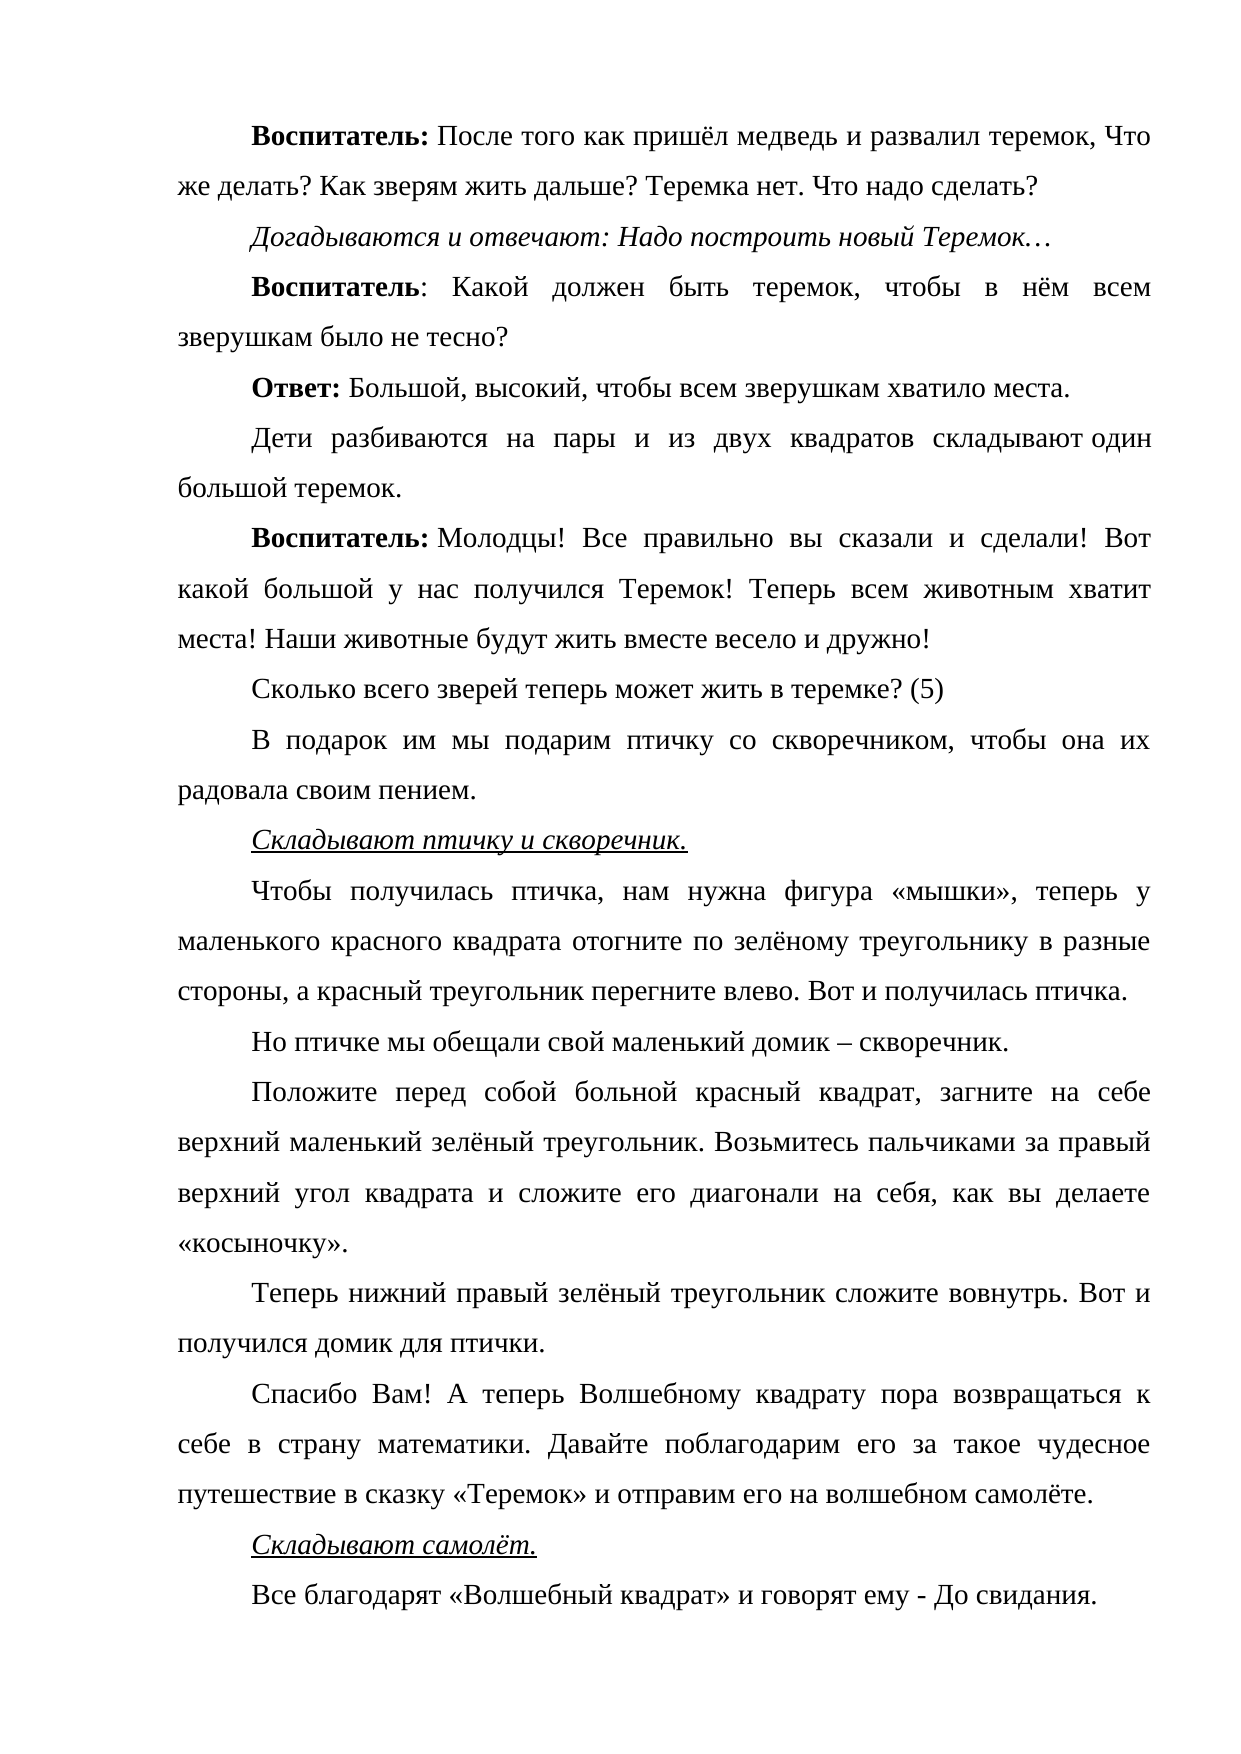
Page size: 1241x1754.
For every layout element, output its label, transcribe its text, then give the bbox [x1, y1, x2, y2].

text В подарок им мы подарим птичку со скворечником, чтобы она их радовала своим пением. [177, 722, 1152, 806]
text Складывают птичку и скворечник. [177, 822, 1152, 856]
text Сколько всего зверей теперь может жить в теремке? (5) [177, 672, 1152, 705]
text Воспитатель: Молодцы! Все правильно вы сказали и сделали! Вот какой большой у нас получился Теремок! Теперь всем животным хватит места! Наши животные будут жить вместе весело и дружно! [177, 521, 1152, 655]
text Складывают самолёт. [177, 1527, 1152, 1560]
text Воспитатель: После того как пришёл медведь и развалил теремок, Что же делать? Как зверям жить дальше? Теремка нет. Что надо сделать? [177, 118, 1152, 202]
text Догадываются и отвечают: Надо построить новый Теремок… [177, 219, 1152, 252]
text Все благодарят «Волшебный квадрат» и говорят ему - До свидания. [177, 1577, 1152, 1611]
text Воспитатель: Какой должен быть теремок, чтобы в нём всем зверушкам было не тесно? [177, 269, 1152, 353]
text Спасибо Вам! А теперь Волшебному квадрату пора возвращаться к себе в страну математики. Давайте поблагодарим его за такое чудесное путешествие в сказку «Теремок» и отправим его на волшебном самолёте. [177, 1376, 1152, 1510]
text Чтобы получилась птичка, нам нужна фигура «мышки», теперь у маленького красного квадрата отогните по зелёному треугольнику в разные стороны, а красный треугольник перегните влево. Вот и получилась птичка. [177, 873, 1152, 1007]
text Теперь нижний правый зелёный треугольник сложите вовнутрь. Вот и получился домик для птички. [177, 1275, 1152, 1359]
text Дети разбиваются на пары и из двух квадратов складывают один большой теремок. [177, 420, 1152, 504]
text Ответ: Большой, высокий, чтобы всем зверушкам хватило места. [177, 370, 1152, 403]
text Но птичке мы обещали свой маленький домик – скворечник. [177, 1024, 1152, 1057]
text Положите перед собой больной красный квадрат, загните на себе верхний маленький зелёный треугольник. Возьмитесь пальчиками за правый верхний угол квадрата и сложите его диагонали на себя, как вы делаете «косыночку». [177, 1074, 1152, 1258]
